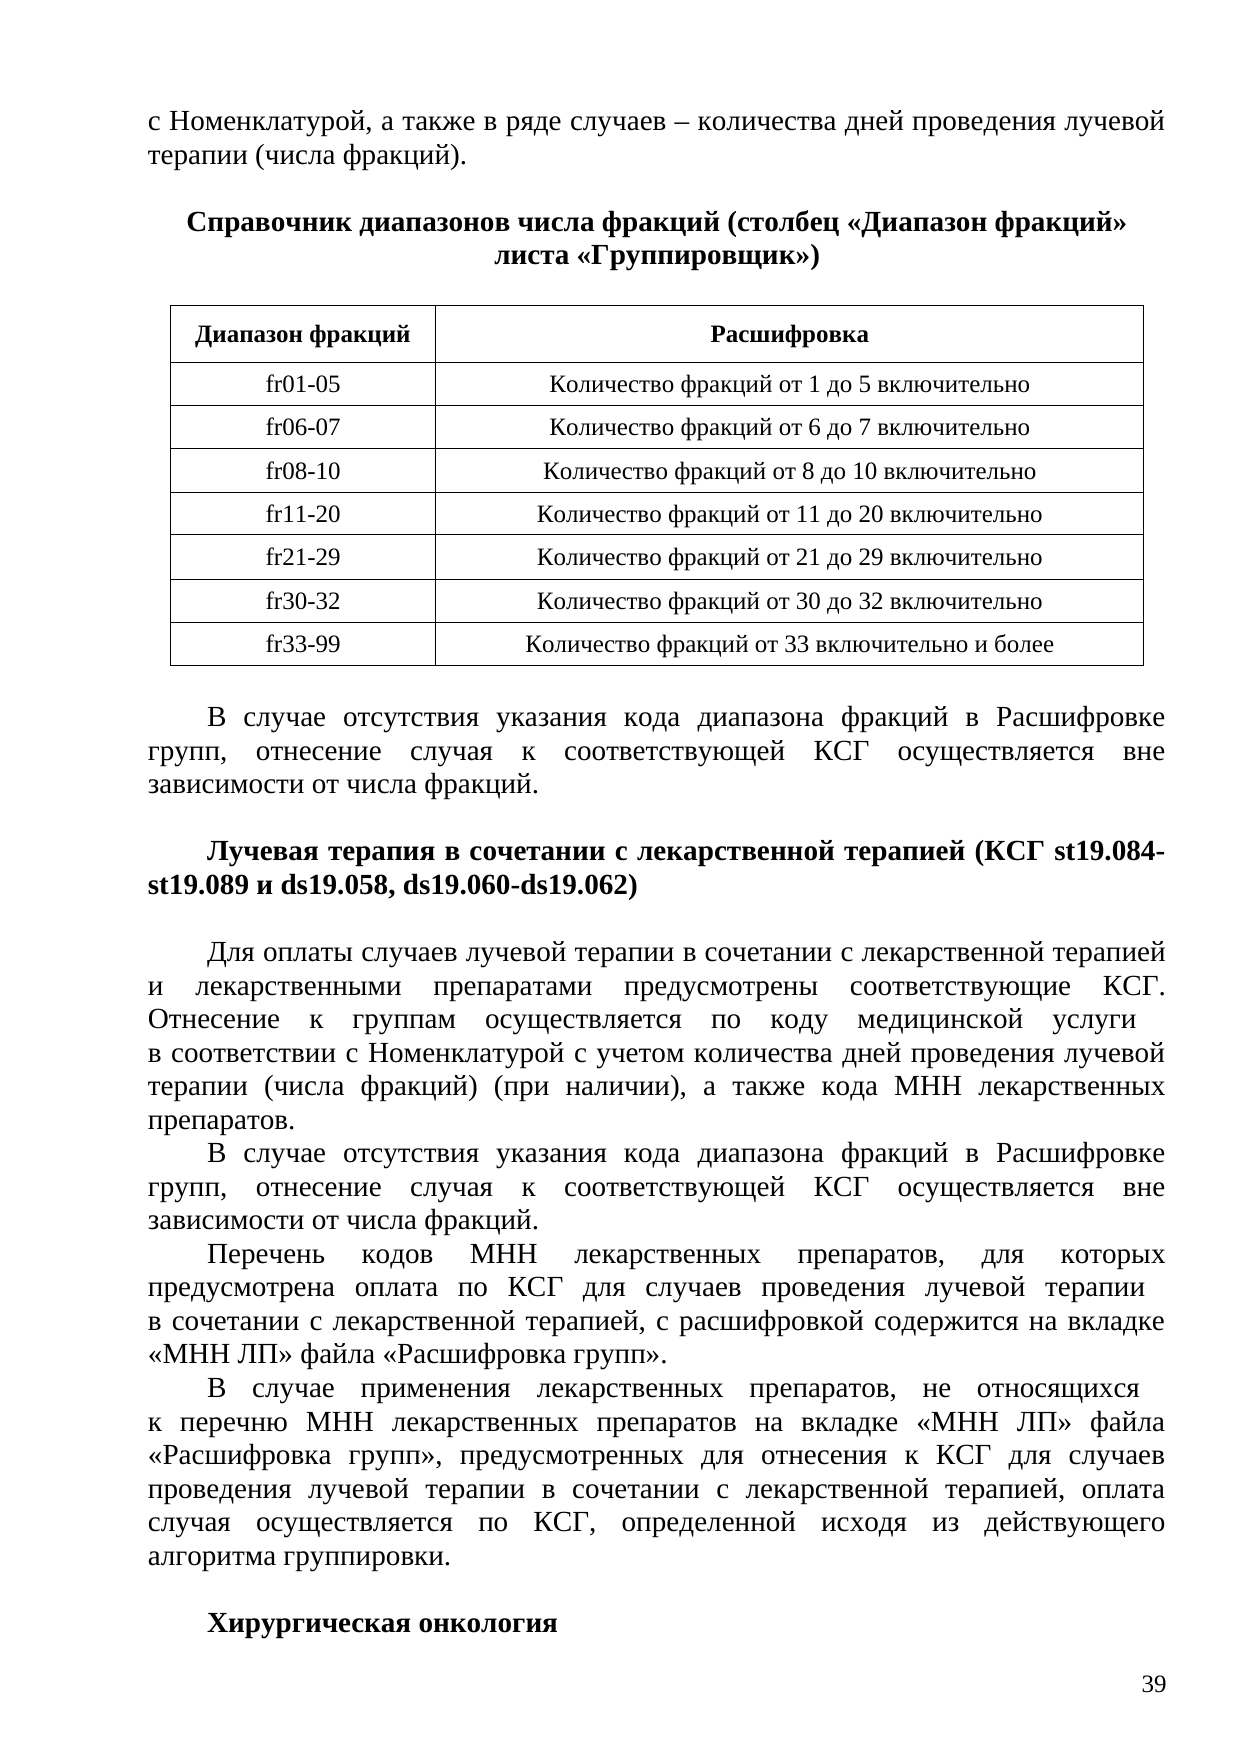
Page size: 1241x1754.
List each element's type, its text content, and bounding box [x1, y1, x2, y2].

table_cell fr08-10 [171, 449, 435, 492]
text Справочник диапазонов числа фракций (столбец «Диапазон фракций» листа «Группировщик») [148, 204, 1166, 271]
table_cell Количество фракций от 6 до 7 включительно [436, 406, 1143, 447]
text Лучевая терапия в сочетании с лекарственной терапией (КСГ st19.084-st19.089 и ds19.058, ds19.060-ds19.062) [148, 833, 1166, 901]
table_cell fr06-07 [171, 406, 435, 447]
table_cell fr21-29 [171, 535, 435, 578]
table_cell Количество фракций от 11 до 20 включительно [436, 493, 1143, 534]
table_cell fr01-05 [171, 363, 435, 405]
table_cell fr33-99 [171, 623, 435, 665]
table_header Расшифровка [436, 306, 1143, 362]
table_cell Количество фракций от 33 включительно и более [436, 623, 1143, 665]
text Для оплаты случаев лучевой терапии в сочетании с лекарственной терапией и лекарственными препаратами предусмотрены соответствующие КСГ. Отнесение к группам осуществляется по коду медицинской услуги в соответствии с Номенклатурой с учетом количества дней проведения лучевой терапии (числа фракций) (при наличии), а также кода МНН лекарственных препаратов. [148, 934, 1166, 1135]
table_cell Количество фракций от 30 до 32 включительно [436, 580, 1143, 622]
text Хирургическая онкология [148, 1605, 1166, 1638]
table_cell fr30-32 [171, 580, 435, 622]
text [148, 103, 1166, 170]
table_cell fr11-20 [171, 493, 435, 534]
text Перечень кодов МНН лекарственных препаратов, для которых предусмотрена оплата по КСГ для случаев проведения лучевой терапии в сочетании с лекарственной терапией, с расшифровкой содержится на вкладке «МНН ЛП» файла «Расшифровка групп». [148, 1236, 1166, 1370]
table_cell Количество фракций от 21 до 29 включительно [436, 535, 1143, 578]
text В случае применения лекарственных препаратов, не относящихся к перечню МНН лекарственных препаратов на вкладке «МНН ЛП» файла «Расшифровка групп», предусмотренных для отнесения к КСГ для случаев проведения лучевой терапии в сочетании с лекарственной терапией, оплата случая осуществляется по КСГ, определенной исходя из действующего алгоритма группировки. [148, 1370, 1166, 1571]
table_header Диапазон фракций [171, 306, 435, 362]
text В случае отсутствия указания кода диапазона фракций в Расшифровке групп, отнесение случая к соответствующей КСГ осуществляется вне зависимости от числа фракций. [148, 1135, 1166, 1236]
table_cell Количество фракций от 8 до 10 включительно [436, 449, 1143, 492]
table_cell Количество фракций от 1 до 5 включительно [436, 363, 1143, 405]
text В случае отсутствия указания кода диапазона фракций в Расшифровке групп, отнесение случая к соответствующей КСГ осуществляется вне зависимости от числа фракций. [148, 699, 1166, 800]
